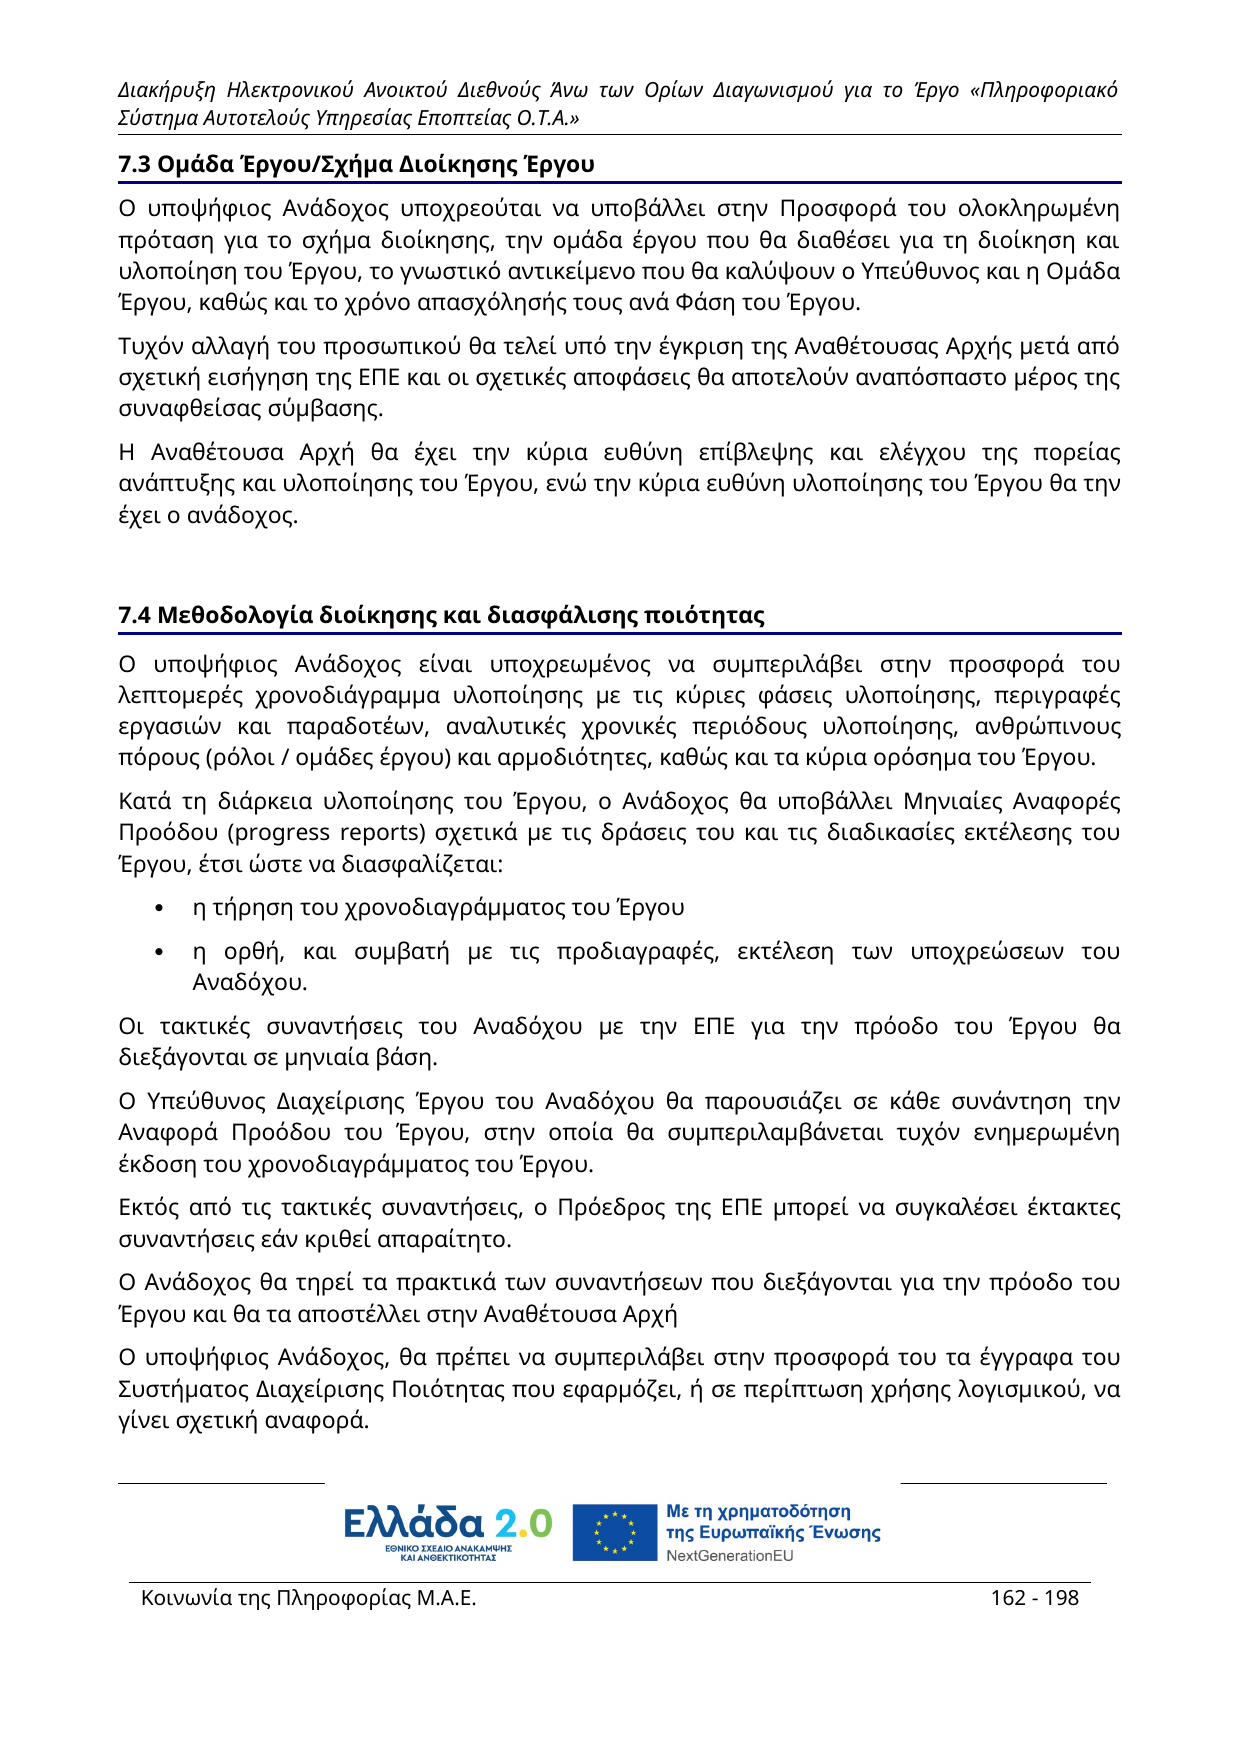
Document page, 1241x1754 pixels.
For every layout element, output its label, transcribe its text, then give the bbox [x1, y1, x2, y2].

subtitle 7.3 Ομάδα Έργου/Σχήμα Διοίκησης Έργου [118, 147, 1122, 181]
text Εκτός από τις τακτικές συναντήσεις, ο Πρόεδρος της ΕΠΕ μπορεί να συγκαλέσει έκτακτες συναντήσεις εάν κριθεί απαραίτητο. [118, 1191, 1122, 1254]
text Ο Ανάδοχος θα τηρεί τα πρακτικά των συναντήσεων που διεξάγονται για την πρόοδο του Έργου και θα τα αποστέλλει στην Αναθέτουσα Αρχή [118, 1266, 1122, 1329]
text Η Αναθέτουσα Αρχή θα έχει την κύρια ευθύνη επίβλεψης και ελέγχου της πορείας ανάπτυξης και υλοποίησης του Έργου, ενώ την κύρια ευθύνη υλοποίησης του Έργου θα την έχει ο ανάδοχος. [118, 436, 1122, 530]
list η τήρηση του χρονοδιαγράμματος του Έργου [155, 891, 1122, 922]
text Ο υποψήφιος Ανάδοχος είναι υποχρεωμένος να συμπεριλάβει στην προσφορά του λεπτομερές χρονοδιάγραμμα υλοποίησης με τις κύριες φάσεις υλοποίησης, περιγραφές εργασιών και παραδοτέων, αναλυτικές χρονικές περιόδους υλοποίησης, ανθρώπινους πόρους (ρόλοι / ομάδες έργου) και αρμοδιότητες, καθώς και τα κύρια ορόσημα του Έργου. [118, 647, 1122, 772]
subtitle 7.4 Μεθοδολογία διοίκησης και διασφάλισης ποιότητας [118, 598, 1122, 632]
text Ο υποψήφιος Ανάδοχος υποχρεούται να υποβάλλει στην Προσφορά του ολοκληρωμένη πρόταση για το σχήμα διοίκησης, την ομάδα έργου που θα διαθέσει για τη διοίκηση και υλοποίηση του Έργου, το γνωστικό αντικείμενο που θα καλύψουν ο Υπεύθυνος και η Ομάδα Έργου, καθώς και το χρόνο απασχόλησής τους ανά Φάση του Έργου. [118, 192, 1122, 317]
list η ορθή, και συμβατή με τις προδιαγραφές, εκτέλεση των υποχρεώσεων του Αναδόχου. [155, 935, 1122, 997]
text Τυχόν αλλαγή του προσωπικού θα τελεί υπό την έγκριση της Αναθέτουσας Αρχής μετά από σχετική εισήγηση της ΕΠΕ και οι σχετικές αποφάσεις θα αποτελούν αναπόσπαστο μέρος της συναφθείσας σύμβασης. [118, 330, 1122, 423]
text Ο Υπεύθυνος Διαχείρισης Έργου του Αναδόχου θα παρουσιάζει σε κάθε συνάντηση την Αναφορά Προόδου του Έργου, στην οποία θα συμπεριλαμβάνεται τυχόν ενημερωμένη έκδοση του χρονοδιαγράμματος του Έργου. [118, 1085, 1122, 1179]
text Οι τακτικές συναντήσεις του Αναδόχου με την ΕΠΕ για την πρόοδο του Έργου θα διεξάγονται σε μηνιαία βάση. [118, 1010, 1122, 1072]
text Ο υποψήφιος Ανάδοχος, θα πρέπει να συμπεριλάβει στην προσφορά του τα έγγραφα του Συστήματος Διαχείρισης Ποιότητας που εφαρμόζει, ή σε περίπτωση χρήσης λογισμικού, να γίνει σχετική αναφορά. [118, 1341, 1122, 1435]
text Κατά τη διάρκεια υλοποίησης του Έργου, ο Ανάδοχος θα υποβάλλει Μηνιαίες Αναφορές Προόδου (progress reports) σχετικά με τις δράσεις του και τις διαδικασίες εκτέλεσης του Έργου, έτσι ώστε να διασφαλίζεται: [118, 785, 1122, 879]
picture [324, 1483, 901, 1582]
